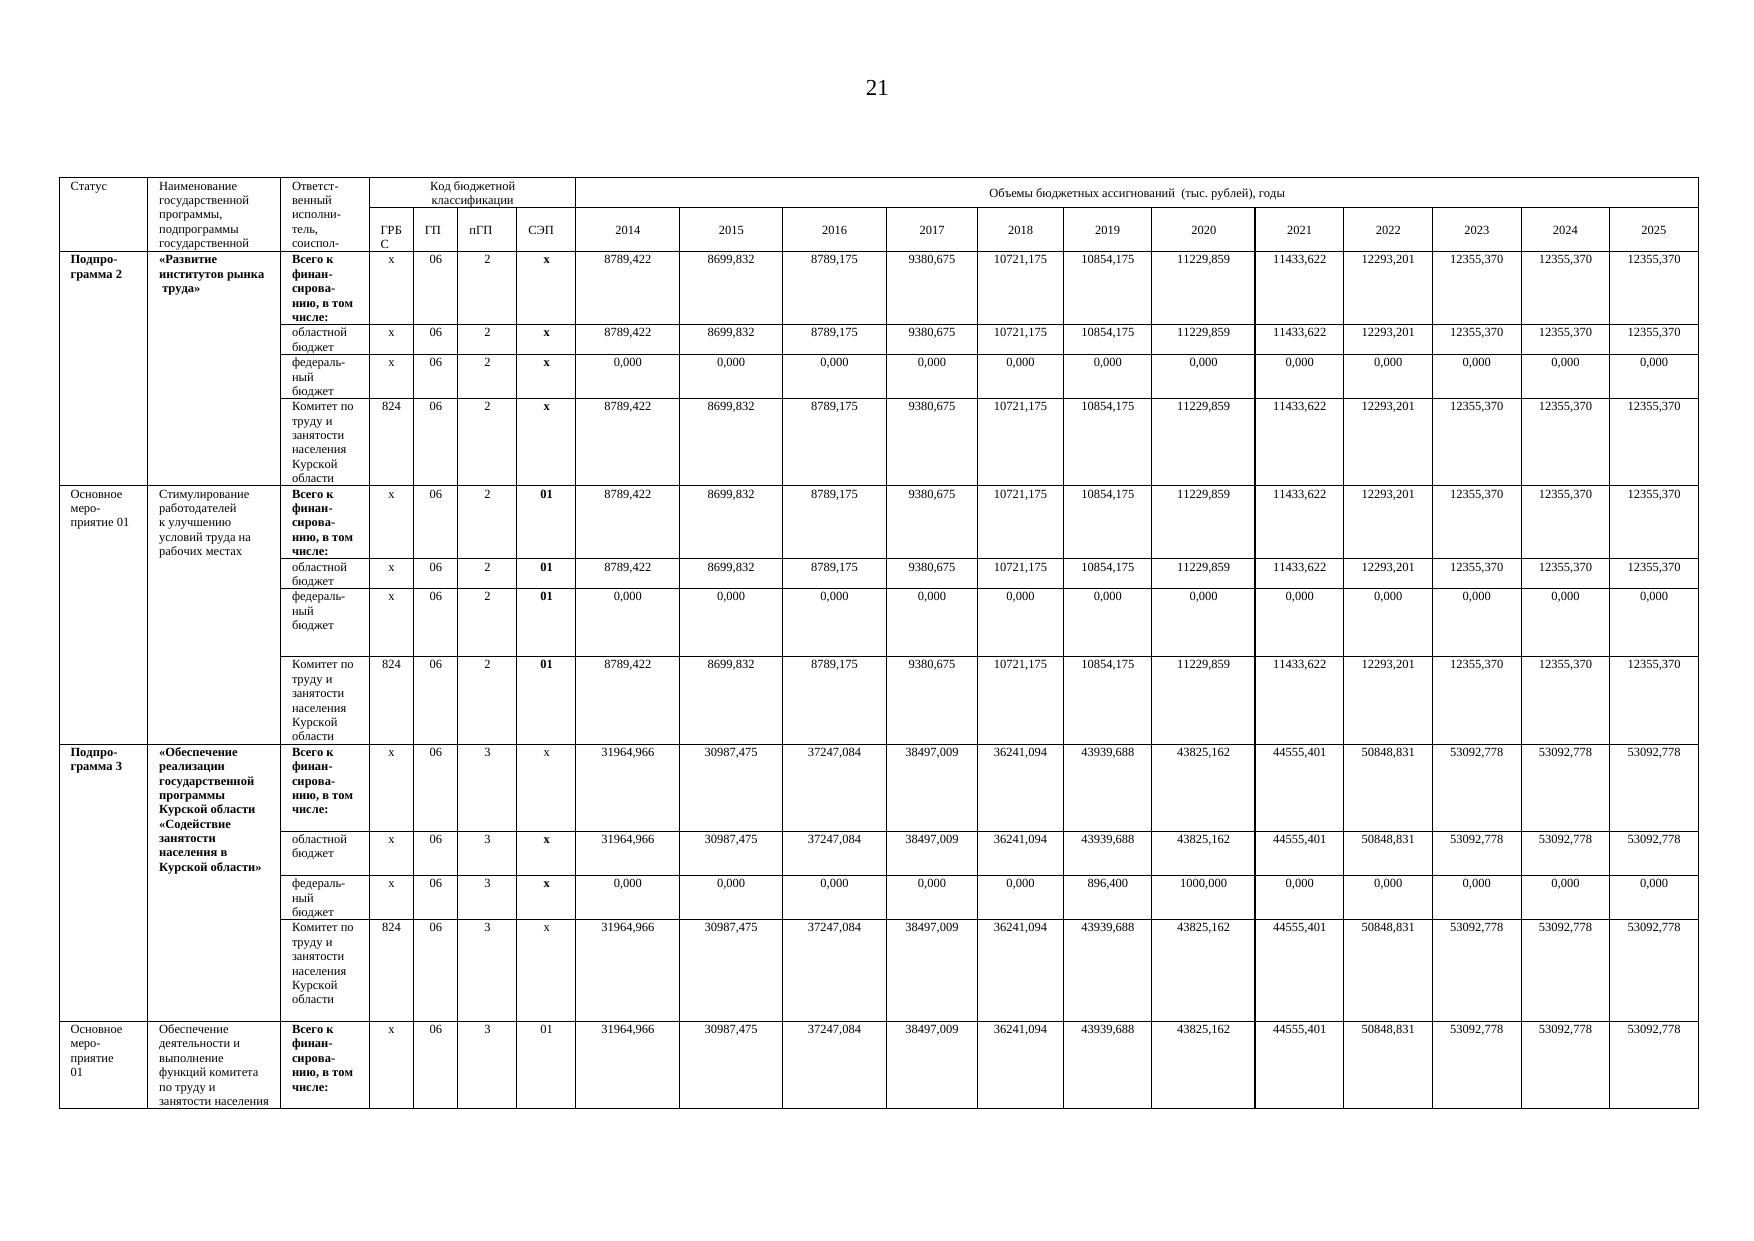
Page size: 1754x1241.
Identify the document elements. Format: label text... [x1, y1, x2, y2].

table_header Ответст-венный исполни-тель, соиспол-нители, участники (ГРБС) [281, 178, 369, 251]
table_cell 0,000 [1064, 355, 1151, 398]
table_cell 0,000 [1256, 355, 1343, 398]
table_cell 11433,622 [1256, 486, 1343, 558]
table_cell 11433,622 [1256, 559, 1343, 588]
table_cell 0,000 [680, 355, 782, 398]
table_cell x [517, 832, 575, 875]
table_cell x [370, 1022, 413, 1108]
table_cell 12355,370 [1522, 325, 1609, 354]
table_cell 37247,084 [783, 1022, 886, 1108]
table_cell 31964,966 [576, 832, 679, 875]
table_cell пГП [458, 208, 516, 251]
table_cell 36241,094 [978, 832, 1063, 875]
table_cell 10721,175 [978, 657, 1063, 743]
table_cell 0,000 [1152, 355, 1254, 398]
table_cell 12355,370 [1610, 325, 1698, 354]
table_cell 0,000 [1256, 589, 1343, 656]
table_cell 37247,084 [783, 832, 886, 875]
table_cell 2020 [1152, 208, 1254, 251]
table_cell Комитет по труду и занятости населения Курской области [281, 920, 369, 1021]
table_cell Всего к финан-сирова-нию, в том числе: [281, 486, 369, 558]
table_cell 0,000 [1610, 876, 1698, 919]
table_cell 0,000 [576, 589, 679, 656]
table_cell x [517, 325, 575, 354]
table_cell 0,000 [680, 876, 782, 919]
table_cell 06 [414, 745, 457, 831]
table_cell 31964,966 [576, 745, 679, 831]
table_cell 2024 [1522, 208, 1609, 251]
table_cell 06 [414, 399, 457, 485]
table_cell федераль-ный бюджет [281, 355, 369, 398]
table_cell 11433,622 [1256, 325, 1343, 354]
table_cell 01 [517, 1022, 575, 1108]
table_cell 0,000 [1522, 589, 1609, 656]
table_cell 53092,778 [1610, 832, 1698, 875]
table_cell областной бюджет [281, 832, 369, 875]
table_cell 36241,094 [978, 745, 1063, 831]
table_header Статус [60, 178, 147, 251]
table_cell 31964,966 [576, 920, 679, 1021]
table_cell 12355,370 [1522, 252, 1609, 324]
table_cell 3 [458, 1022, 516, 1108]
table_cell 44555,401 [1256, 832, 1343, 875]
table_cell 2014 [576, 208, 679, 251]
table_cell 06 [414, 920, 457, 1021]
table_cell 0,000 [978, 355, 1063, 398]
table_cell 8699,832 [680, 325, 782, 354]
table_cell 9380,675 [887, 486, 977, 558]
table_cell 3 [458, 920, 516, 1021]
table_cell 11229,859 [1152, 486, 1254, 558]
table_cell 10721,175 [978, 559, 1063, 588]
table_cell 3 [458, 745, 516, 831]
table_cell 30987,475 [680, 832, 782, 875]
table_cell 0,000 [1610, 589, 1698, 656]
table_cell Всего к финан-сирова-нию, в том числе: [281, 252, 369, 324]
table_cell 0,000 [1256, 876, 1343, 919]
table_cell Комитет по труду и занятости населения Курской области [281, 399, 369, 485]
table_cell 38497,009 [887, 920, 977, 1021]
table_cell 12293,201 [1344, 252, 1432, 324]
table_cell 896,400 [1064, 876, 1151, 919]
table_cell 2 [458, 589, 516, 656]
table_cell 11433,622 [1256, 657, 1343, 743]
table_cell 0,000 [887, 355, 977, 398]
table_cell 2023 [1433, 208, 1521, 251]
table_cell 12293,201 [1344, 559, 1432, 588]
table_cell 53092,778 [1433, 745, 1521, 831]
table_cell 53092,778 [1522, 920, 1609, 1021]
table_cell 12355,370 [1610, 559, 1698, 588]
table_cell 30987,475 [680, 1022, 782, 1108]
table_cell 50848,831 [1344, 745, 1432, 831]
table_cell 43825,162 [1152, 1022, 1254, 1108]
table_cell 824 [370, 920, 413, 1021]
table_cell 12355,370 [1610, 252, 1698, 324]
table_cell 3 [458, 832, 516, 875]
table_cell 53092,778 [1610, 745, 1698, 831]
table_cell 2 [458, 657, 516, 743]
table_cell 0,000 [887, 589, 977, 656]
table_cell 2 [458, 399, 516, 485]
table_cell 0,000 [1522, 355, 1609, 398]
table_cell ГП [414, 208, 457, 251]
table_cell 12355,370 [1433, 559, 1521, 588]
table_cell 0,000 [1064, 589, 1151, 656]
table_cell 36241,094 [978, 1022, 1063, 1108]
table_cell областной бюджет [281, 325, 369, 354]
table_cell 53092,778 [1522, 1022, 1609, 1108]
table_cell 43939,688 [1064, 1022, 1151, 1108]
table_cell 0,000 [680, 589, 782, 656]
table_cell 12293,201 [1344, 657, 1432, 743]
table_cell 12355,370 [1522, 559, 1609, 588]
table_cell 0,000 [1522, 876, 1609, 919]
table_cell 2016 [783, 208, 886, 251]
table_cell 824 [370, 657, 413, 743]
table_cell 12355,370 [1522, 399, 1609, 485]
table_cell 43939,688 [1064, 745, 1151, 831]
table_cell 38497,009 [887, 745, 977, 831]
table_cell 9380,675 [887, 657, 977, 743]
table_cell Обеспечение деятельности и выполнение функций комитета по труду и занятости населения Курской области в сфере труда и занятости [148, 1022, 280, 1108]
table_cell Основное меро-приятие 01 [60, 486, 147, 743]
table_cell 12355,370 [1610, 486, 1698, 558]
table_cell 53092,778 [1522, 745, 1609, 831]
table_cell 10854,175 [1064, 559, 1151, 588]
table_cell 2018 [978, 208, 1063, 251]
table_cell 12355,370 [1433, 252, 1521, 324]
table_cell 2 [458, 325, 516, 354]
table_cell «Развитие институтов рынка труда» [148, 252, 280, 485]
table_cell 01 [517, 589, 575, 656]
table_cell 12355,370 [1433, 657, 1521, 743]
table_cell 0,000 [783, 876, 886, 919]
table_cell 11229,859 [1152, 559, 1254, 588]
table_cell 06 [414, 325, 457, 354]
table_cell 2015 [680, 208, 782, 251]
table_cell x [370, 355, 413, 398]
table_cell 38497,009 [887, 832, 977, 875]
table_cell 06 [414, 832, 457, 875]
table_cell 10854,175 [1064, 325, 1151, 354]
table_cell 12355,370 [1433, 486, 1521, 558]
table_cell 50848,831 [1344, 920, 1432, 1021]
table_cell 8789,175 [783, 325, 886, 354]
table_cell 43939,688 [1064, 832, 1151, 875]
table_cell «Обеспечение реализации государственной программы Курской области «Содействие занятости населения в Курской области» [148, 745, 280, 1021]
table_cell х [517, 920, 575, 1021]
table_cell Основное меро-приятие 01 [60, 1022, 147, 1108]
table_cell 12293,201 [1344, 325, 1432, 354]
table_cell 06 [414, 355, 457, 398]
table_cell 50848,831 [1344, 832, 1432, 875]
table_header Объемы бюджетных ассигнований (тыс. рублей), годы [576, 178, 1698, 207]
table_cell 06 [414, 252, 457, 324]
table_cell 10721,175 [978, 252, 1063, 324]
table_cell 8789,422 [576, 325, 679, 354]
table_cell 36241,094 [978, 920, 1063, 1021]
table_cell 8789,422 [576, 399, 679, 485]
table_cell 53092,778 [1433, 920, 1521, 1021]
table_cell 8789,175 [783, 486, 886, 558]
table_cell 10721,175 [978, 486, 1063, 558]
table_cell 10854,175 [1064, 486, 1151, 558]
table_cell 2 [458, 252, 516, 324]
table_cell 0,000 [1433, 876, 1521, 919]
table_cell x [370, 325, 413, 354]
table_cell 2025 [1610, 208, 1698, 251]
table_cell 8699,832 [680, 486, 782, 558]
table_cell 12355,370 [1433, 399, 1521, 485]
table_cell СЭП [517, 208, 575, 251]
table_cell 9380,675 [887, 399, 977, 485]
table_cell 11229,859 [1152, 325, 1254, 354]
table_cell x [370, 832, 413, 875]
table_cell 10854,175 [1064, 657, 1151, 743]
table_cell Всего к финан-сирова-нию, в том числе: [281, 745, 369, 831]
table_cell 30987,475 [680, 920, 782, 1021]
table_cell 8789,175 [783, 559, 886, 588]
table_cell 0,000 [978, 876, 1063, 919]
table_cell 12355,370 [1433, 325, 1521, 354]
table_cell 0,000 [887, 876, 977, 919]
table_cell 06 [414, 486, 457, 558]
table_cell 8789,422 [576, 559, 679, 588]
table_cell 0,000 [1344, 355, 1432, 398]
table_cell 11229,859 [1152, 252, 1254, 324]
table_cell Подпро-грамма 2 [60, 252, 147, 485]
table_cell 2 [458, 486, 516, 558]
table_cell 10721,175 [978, 325, 1063, 354]
table_cell 12355,370 [1522, 657, 1609, 743]
table_cell 9380,675 [887, 252, 977, 324]
table_cell 0,000 [978, 589, 1063, 656]
table_cell 0,000 [1152, 589, 1254, 656]
table_cell 8699,832 [680, 657, 782, 743]
table_cell федераль-ный бюджет [281, 876, 369, 919]
table_cell x [370, 589, 413, 656]
table_cell 1000,000 [1152, 876, 1254, 919]
table_cell 9380,675 [887, 325, 977, 354]
table_cell 53092,778 [1610, 920, 1698, 1021]
table_cell 0,000 [1344, 589, 1432, 656]
table_cell 01 [517, 657, 575, 743]
table_cell 824 [370, 399, 413, 485]
table_cell 44555,401 [1256, 745, 1343, 831]
table_cell 8699,832 [680, 252, 782, 324]
table_cell 8699,832 [680, 559, 782, 588]
table_cell 01 [517, 486, 575, 558]
table_cell 43939,688 [1064, 920, 1151, 1021]
table_cell 53092,778 [1522, 832, 1609, 875]
table_cell 8789,422 [576, 657, 679, 743]
table_cell Всего к финан-сирова-нию, в том числе: [281, 1022, 369, 1108]
table_cell 38497,009 [887, 1022, 977, 1108]
table_cell x [370, 745, 413, 831]
table_cell 0,000 [1344, 876, 1432, 919]
table_cell x [517, 355, 575, 398]
table_cell 01 [517, 559, 575, 588]
table_cell 12293,201 [1344, 486, 1432, 558]
table_cell Комитет по труду и занятости населения Курской области [281, 657, 369, 743]
table_cell 50848,831 [1344, 1022, 1432, 1108]
table_cell 0,000 [576, 876, 679, 919]
table_cell 06 [414, 589, 457, 656]
table_cell Стимулирование работодателей к улучшению условий труда на рабочих местах [148, 486, 280, 743]
table_cell 11433,622 [1256, 399, 1343, 485]
table_header Код бюджетной классификации [370, 178, 575, 207]
table_cell 2019 [1064, 208, 1151, 251]
table_cell 11229,859 [1152, 399, 1254, 485]
table_cell 2 [458, 355, 516, 398]
table_cell 44555,401 [1256, 1022, 1343, 1108]
table_cell 11433,622 [1256, 252, 1343, 324]
table_cell 8789,175 [783, 399, 886, 485]
table_cell 0,000 [1433, 355, 1521, 398]
table_cell 9380,675 [887, 559, 977, 588]
table_header Наименование государственной программы, подпрограммы государственной программы, структурного элемента подпрограммы [148, 178, 280, 251]
table_cell 2022 [1344, 208, 1432, 251]
table_cell областной бюджет [281, 559, 369, 588]
table_cell 12355,370 [1610, 399, 1698, 485]
table_cell x [370, 252, 413, 324]
table_cell 2017 [887, 208, 977, 251]
table_cell 10854,175 [1064, 252, 1151, 324]
table_cell 43825,162 [1152, 745, 1254, 831]
table_cell x [517, 399, 575, 485]
table_cell 0,000 [576, 355, 679, 398]
table_cell 43825,162 [1152, 832, 1254, 875]
table_cell x [370, 486, 413, 558]
table_cell 0,000 [783, 355, 886, 398]
table_cell 53092,778 [1610, 1022, 1698, 1108]
table_cell 11229,859 [1152, 657, 1254, 743]
table_cell 31964,966 [576, 1022, 679, 1108]
table_cell 0,000 [783, 589, 886, 656]
table_cell 30987,475 [680, 745, 782, 831]
table_cell 06 [414, 1022, 457, 1108]
table_cell 37247,084 [783, 745, 886, 831]
table_cell x [370, 876, 413, 919]
table_cell 0,000 [1433, 589, 1521, 656]
table_cell 12293,201 [1344, 399, 1432, 485]
table_cell 8789,422 [576, 486, 679, 558]
table_cell 10854,175 [1064, 399, 1151, 485]
table_cell 12355,370 [1522, 486, 1609, 558]
table_cell x [517, 876, 575, 919]
table_cell х [517, 252, 575, 324]
table_cell федераль-ный бюджет [281, 589, 369, 656]
table_cell 06 [414, 657, 457, 743]
table_cell 8789,175 [783, 252, 886, 324]
table_cell 43825,162 [1152, 920, 1254, 1021]
table_cell 8699,832 [680, 399, 782, 485]
table_cell х [517, 745, 575, 831]
table_cell ГРБС [370, 208, 413, 251]
table_cell 37247,084 [783, 920, 886, 1021]
table_cell 44555,401 [1256, 920, 1343, 1021]
table_cell x [370, 559, 413, 588]
table_cell 2 [458, 559, 516, 588]
table_cell 0,000 [1610, 355, 1698, 398]
table_cell Подпро-грамма 3 [60, 745, 147, 1021]
table_cell 8789,175 [783, 657, 886, 743]
table_cell 10721,175 [978, 399, 1063, 485]
table_cell 53092,778 [1433, 832, 1521, 875]
table_cell 2021 [1256, 208, 1343, 251]
table_cell 06 [414, 559, 457, 588]
table_cell 8789,422 [576, 252, 679, 324]
table_cell 53092,778 [1433, 1022, 1521, 1108]
table_cell 3 [458, 876, 516, 919]
table_cell 12355,370 [1610, 657, 1698, 743]
table_cell 06 [414, 876, 457, 919]
